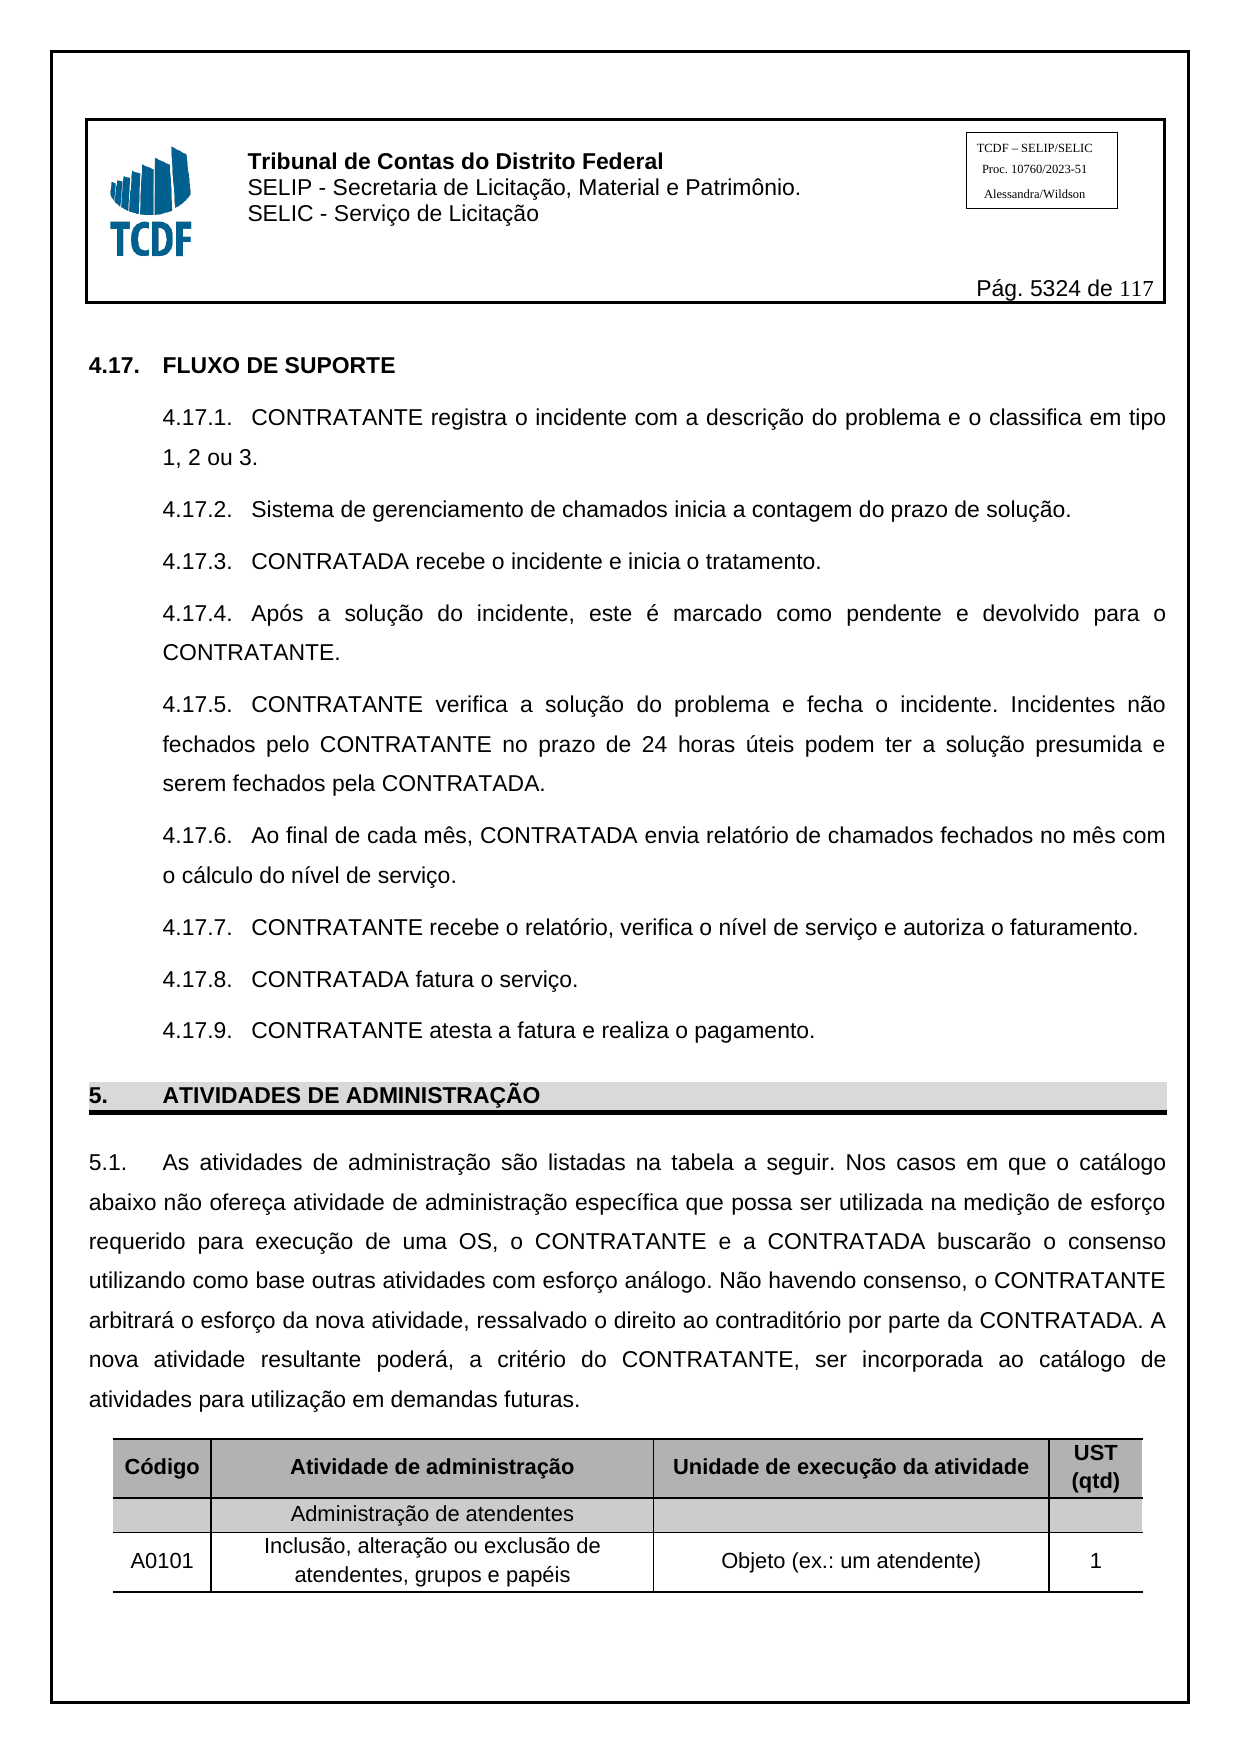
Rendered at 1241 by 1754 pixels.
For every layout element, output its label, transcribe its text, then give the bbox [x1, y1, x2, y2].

list As atividades de administração são listadas na tabela a seguir. Nos casos em que o catálogo abaixo não ofereça atividade de administração específica que possa ser utilizada na medição de esforço requerido para execução de uma OS, o CONTRATANTE e a CONTRATADA buscarão o consenso utilizando como base outras atividades com esforço análogo. Não havendo consenso, o CONTRATANTE arbitrará o esforço da nova atividade, ressalvado o direito ao contraditório por parte da CONTRATADA. A nova atividade resultante poderá, a critério do CONTRATANTE, ser incorporada ao catálogo de atividades para utilização em demandas futuras. [89, 1149, 1167, 1412]
list Sistema de gerenciamento de chamados inicia a contagem do prazo de solução. [162, 496, 1167, 522]
picture [95, 143, 206, 259]
table_header Código [113, 1440, 210, 1497]
list CONTRATADA fatura o serviço. [162, 966, 1167, 992]
table_cell Objeto (ex.: um atendente) [654, 1533, 1048, 1591]
list ATIVIDADES DE ADMINISTRAÇÃO [89, 1082, 1167, 1110]
table_cell [113, 1499, 210, 1532]
table_cell Inclusão, alteração ou exclusão de atendentes, grupos e papéis [212, 1533, 653, 1591]
list FLUXO DE SUPORTE [89, 352, 1167, 379]
table_cell Administração de atendentes [212, 1499, 653, 1532]
table_cell [1050, 1499, 1142, 1532]
list Após a solução do incidente, este é marcado como pendente e devolvido para o CONTRATANTE. [162, 600, 1167, 666]
list CONTRATANTE verifica a solução do problema e fecha o incidente. Incidentes não fechados pelo CONTRATANTE no prazo de 24 horas úteis podem ter a solução presumida e serem fechados pela CONTRATADA. [162, 691, 1167, 796]
table_header Atividade de administração [212, 1440, 653, 1497]
list Ao final de cada mês, CONTRATADA envia relatório de chamados fechados no mês com o cálculo do nível de serviço. [162, 822, 1167, 888]
table_cell A0101 [113, 1533, 210, 1591]
list CONTRATADA recebe o incidente e inicia o tratamento. [162, 548, 1167, 574]
table_cell [654, 1499, 1048, 1532]
list CONTRATANTE registra o incidente com a descrição do problema e o classifica em tipo 1, 2 ou 3. [162, 404, 1167, 470]
list CONTRATANTE atesta a fatura e realiza o pagamento. [162, 1017, 1167, 1044]
table_cell 1 [1050, 1533, 1142, 1591]
table_header Unidade de execução da atividade [654, 1440, 1048, 1497]
table_header UST (qtd) [1050, 1440, 1142, 1497]
list CONTRATANTE recebe o relatório, verifica o nível de serviço e autoriza o faturamento. [162, 913, 1167, 940]
